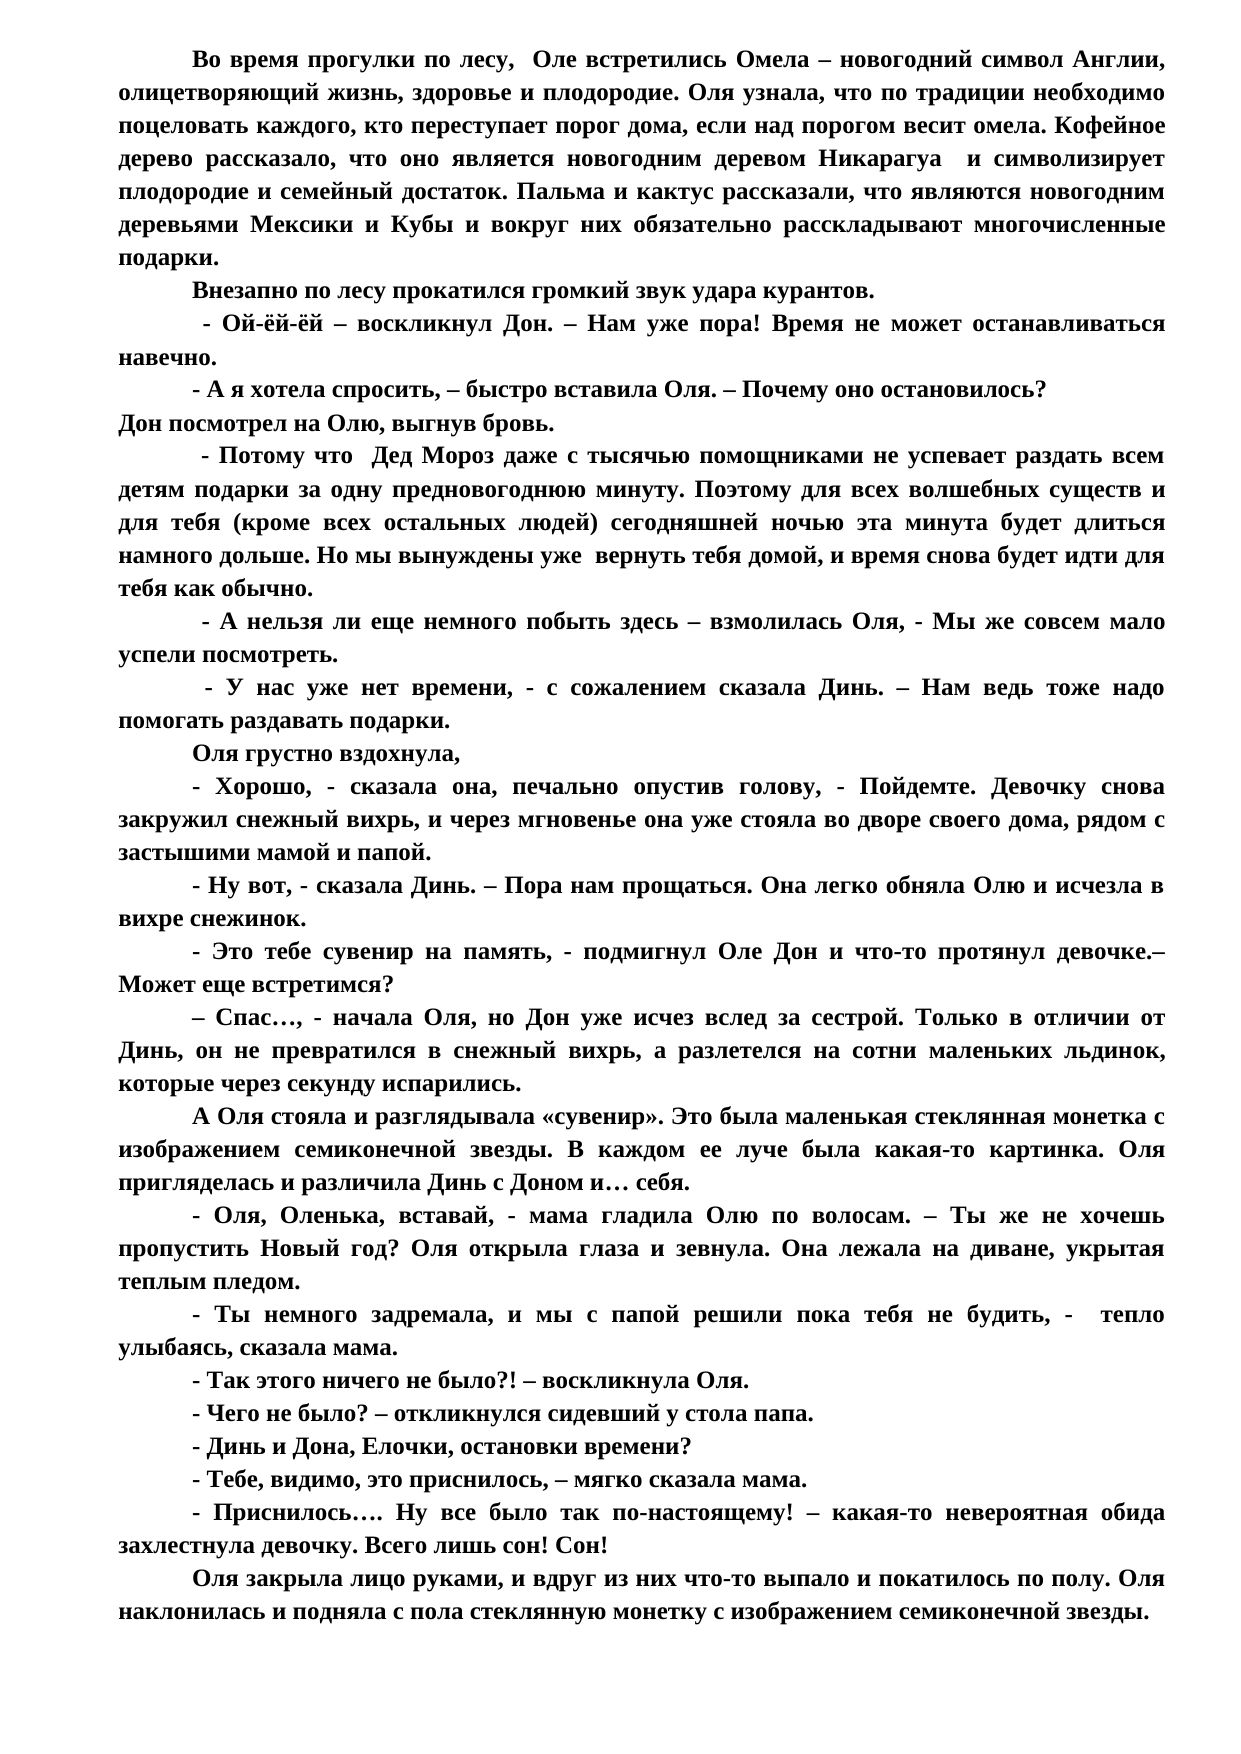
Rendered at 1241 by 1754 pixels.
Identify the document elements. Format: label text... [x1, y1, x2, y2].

text - Чего не было? – откликнулся сидевший у стола папа. [118, 1398, 1167, 1427]
text - Это тебе сувенир на память, - подмигнул Оле Дон и что-то протянул девочке.– Может еще встретимся? [118, 936, 1167, 998]
text - Динь и Дона, Елочки, остановки времени? [118, 1431, 1167, 1460]
text Во время прогулки по лесу, Оле встретились Омела – новогодний символ Англии, олицетворяющий жизнь, здоровье и плодородие. Оля узнала, что по традиции необходимо поцеловать каждого, кто переступает порог дома, если над порогом весит омела. Кофейное дерево рассказало, что оно является новогодним деревом Никарагуа и символизирует плодородие и семейный достаток. Пальма и кактус рассказали, что являются новогодним деревьями Мексики и Кубы и вокруг них обязательно расскладывают многочисленные подарки. [118, 44, 1167, 271]
text Оля грустно вздохнула, [118, 738, 1167, 767]
text Оля закрыла лицо руками, и вдруг из них что-то выпало и покатилось по полу. Оля наклонилась и подняла с пола стеклянную монетку с изображением семиконечной звезды. [118, 1563, 1167, 1625]
text - Потому что Дед Мороз даже с тысячью помощниками не успевает раздать всем детям подарки за одну предновогоднюю минуту. Поэтому для всех волшебных существ и для тебя (кроме всех остальных людей) сегодняшней ночью эта минута будет длиться намного дольше. Но мы вынуждены уже вернуть тебя домой, и время снова будет идти для тебя как обычно. [118, 441, 1167, 601]
text - Хорошо, - сказала она, печально опустив голову, - Пойдемте. Девочку снова закружил снежный вихрь, и через мгновенье она уже стояла во дворе своего дома, рядом с застышими мамой и папой. [118, 771, 1167, 866]
text – Спас…, - начала Оля, но Дон уже исчез вслед за сестрой. Только в отличии от Динь, он не превратился в снежный вихрь, а разлетелся на сотни маленьких льдинок, которые через секунду испарились. [118, 1002, 1167, 1097]
text - Ты немного задремала, и мы с папой решили пока тебя не будить, - тепло улыбаясь, сказала мама. [118, 1299, 1167, 1361]
text А Оля стояла и разглядывала «сувенир». Это была маленькая стеклянная монетка с изображением семиконечной звезды. В каждом ее луче была какая-то картинка. Оля пригляделась и различила Динь с Доном и… себя. [118, 1101, 1167, 1196]
text Внезапно по лесу прокатился громкий звук удара курантов. [118, 276, 1167, 304]
text Дон посмотрел на Олю, выгнув бровь. [118, 408, 1167, 436]
text - Тебе, видимо, это приснилось, – мягко сказала мама. [118, 1464, 1167, 1493]
text - А я хотела спросить, – быстро вставила Оля. – Почему оно остановилось? [118, 374, 1167, 403]
text - Приснилось…. Ну все было так по-настоящему! – какая-то невероятная обида захлестнула девочку. Всего лишь сон! Сон! [118, 1497, 1167, 1559]
text - Ну вот, - сказала Динь. – Пора нам прощаться. Она легко обняла Олю и исчезла в вихре снежинок. [118, 870, 1167, 932]
text - Так этого ничего не было?! – воскликнула Оля. [118, 1365, 1167, 1394]
text - А нельзя ли еще немного побыть здесь – взмолилась Оля, - Мы же совсем мало успели посмотреть. [118, 606, 1167, 667]
text - У нас уже нет времени, - с сожалением сказала Динь. – Нам ведь тоже надо помогать раздавать подарки. [118, 672, 1167, 733]
text - Ой-ёй-ёй – воскликнул Дон. – Нам уже пора! Время не может останавливаться навечно. [118, 308, 1167, 370]
text - Оля, Оленька, вставай, - мама гладила Олю по волосам. – Ты же не хочешь пропустить Новый год? Оля открыла глаза и зевнула. Она лежала на диване, укрытая теплым пледом. [118, 1200, 1167, 1295]
